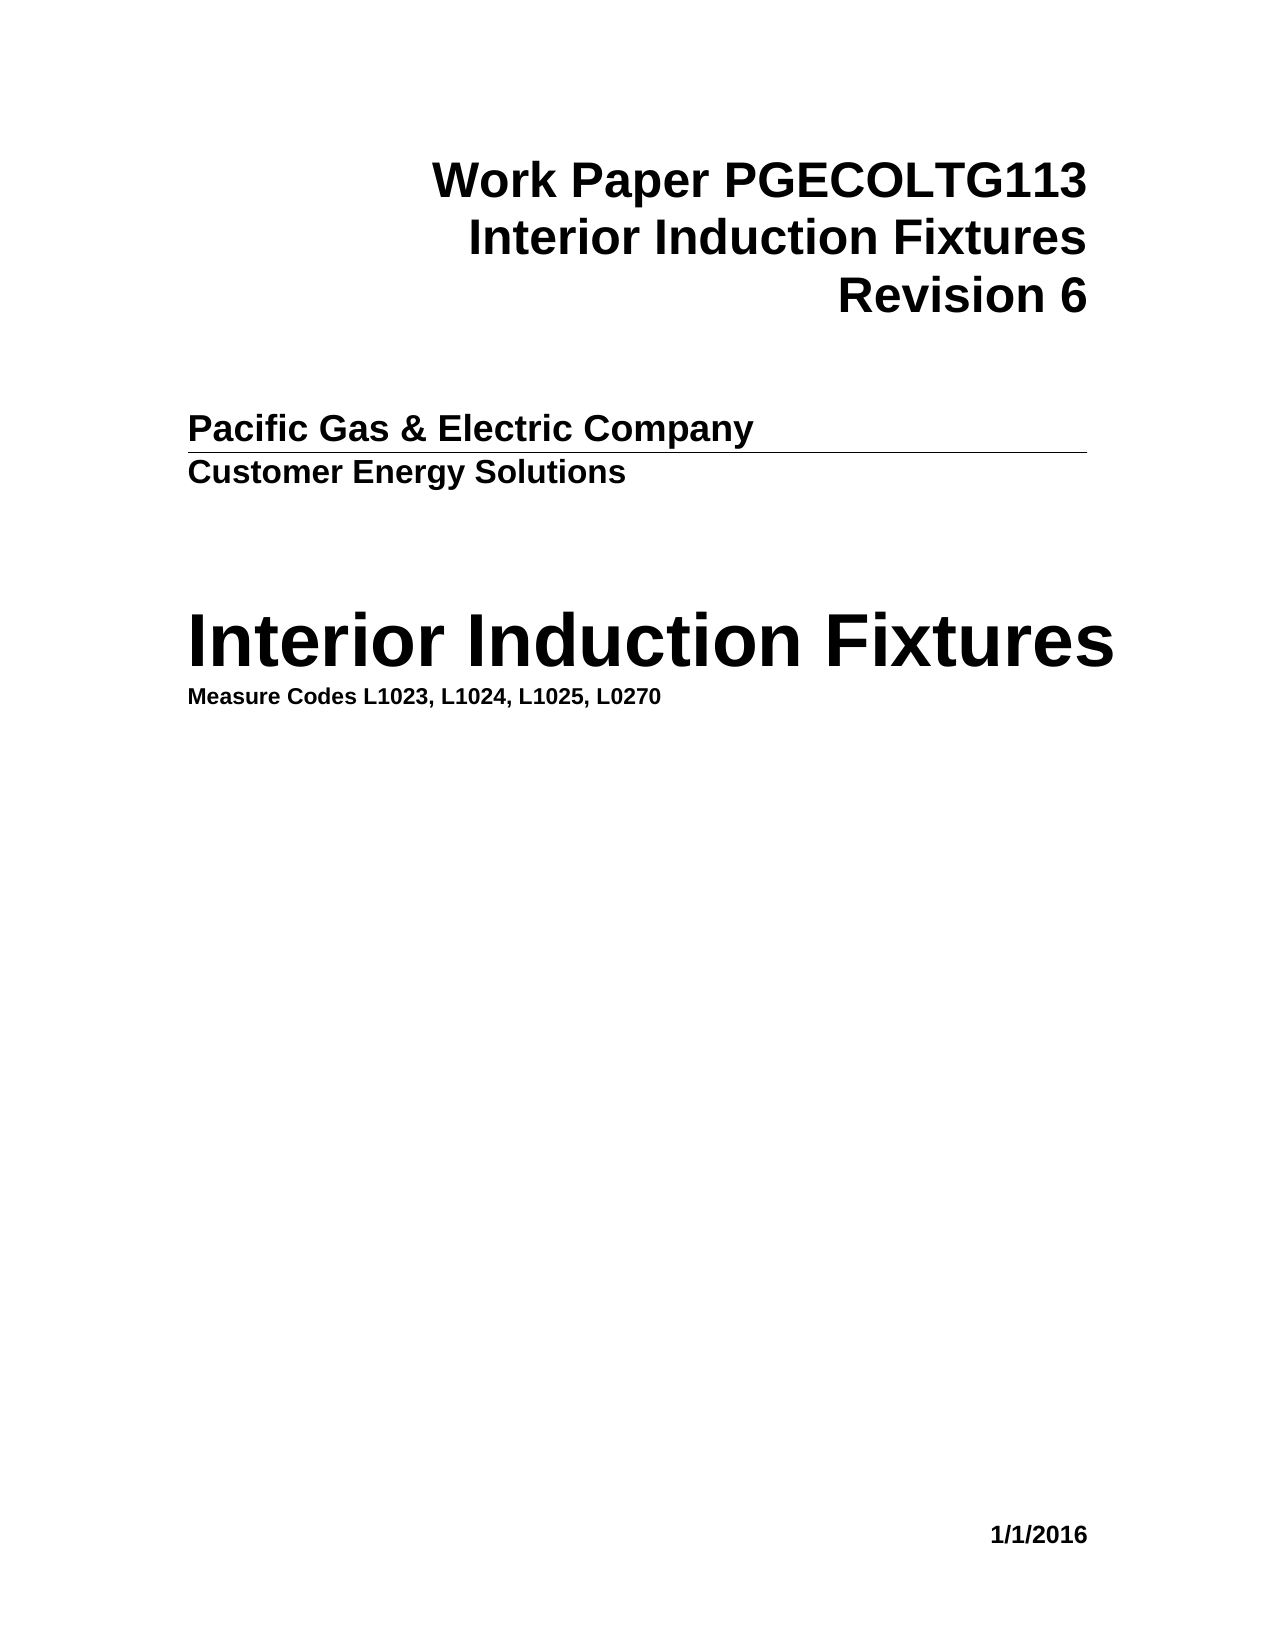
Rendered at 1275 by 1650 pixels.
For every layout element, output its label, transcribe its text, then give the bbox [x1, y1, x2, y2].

text Measure Codes L1023, L1024, L1025, L0270 [187, 683, 1162, 709]
text Pacific Gas & Electric Company [187, 406, 1087, 453]
text Revision 6 [187, 265, 1087, 322]
text Work Paper PGECOLTG113 [187, 150, 1087, 207]
text Interior Induction Fixtures [187, 207, 1087, 265]
text Interior Induction Fixtures [187, 596, 1162, 683]
text Customer Energy Solutions [187, 453, 1087, 491]
